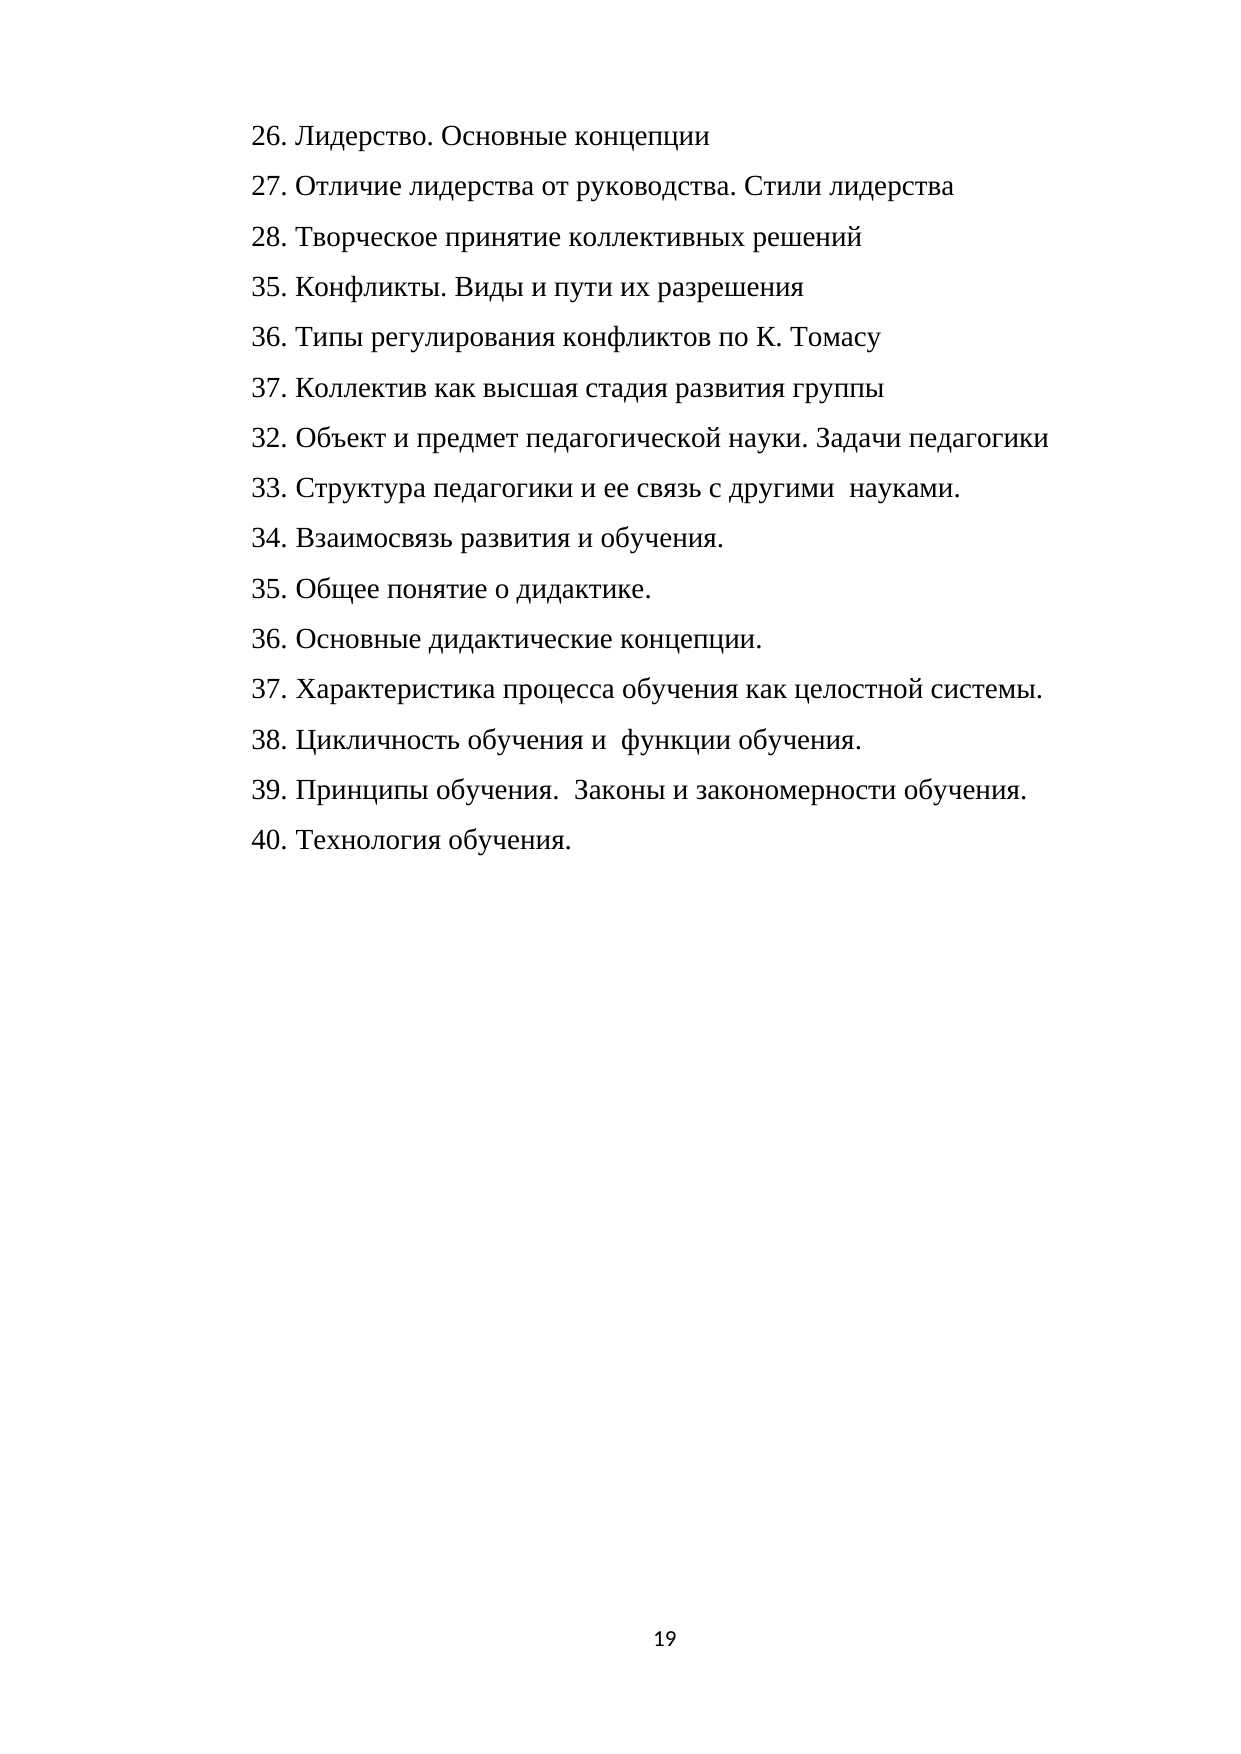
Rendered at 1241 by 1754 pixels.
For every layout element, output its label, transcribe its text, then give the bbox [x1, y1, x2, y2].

text 32. Объект и предмет педагогической науки. Задачи педагогики [177, 420, 1152, 453]
text 26. Лидерство. Основные концепции [177, 118, 1152, 152]
text 37. Характеристика процесса обучения как целостной системы. [177, 672, 1152, 705]
text 33. Структура педагогики и ее связь с другими науками. [177, 470, 1152, 504]
text 36. Основные дидактические концепции. [177, 621, 1152, 655]
text 35. Общее понятие о дидактике. [177, 571, 1152, 604]
text 34. Взаимосвязь развития и обучения. [177, 521, 1152, 554]
text 37. Коллектив как высшая стадия развития группы [177, 370, 1152, 403]
text 39. Принципы обучения. Законы и закономерности обучения. [177, 772, 1152, 806]
text 28. Творческое принятие коллективных решений [177, 219, 1152, 252]
text 27. Отличие лидерства от руководства. Стили лидерства [177, 168, 1152, 202]
text 40. Технология обучения. [177, 822, 1152, 856]
text 38. Цикличность обучения и функции обучения. [177, 722, 1152, 755]
text 35. Конфликты. Виды и пути их разрешения [177, 269, 1152, 303]
text 36. Типы регулирования конфликтов по К. Томасу [177, 319, 1152, 353]
